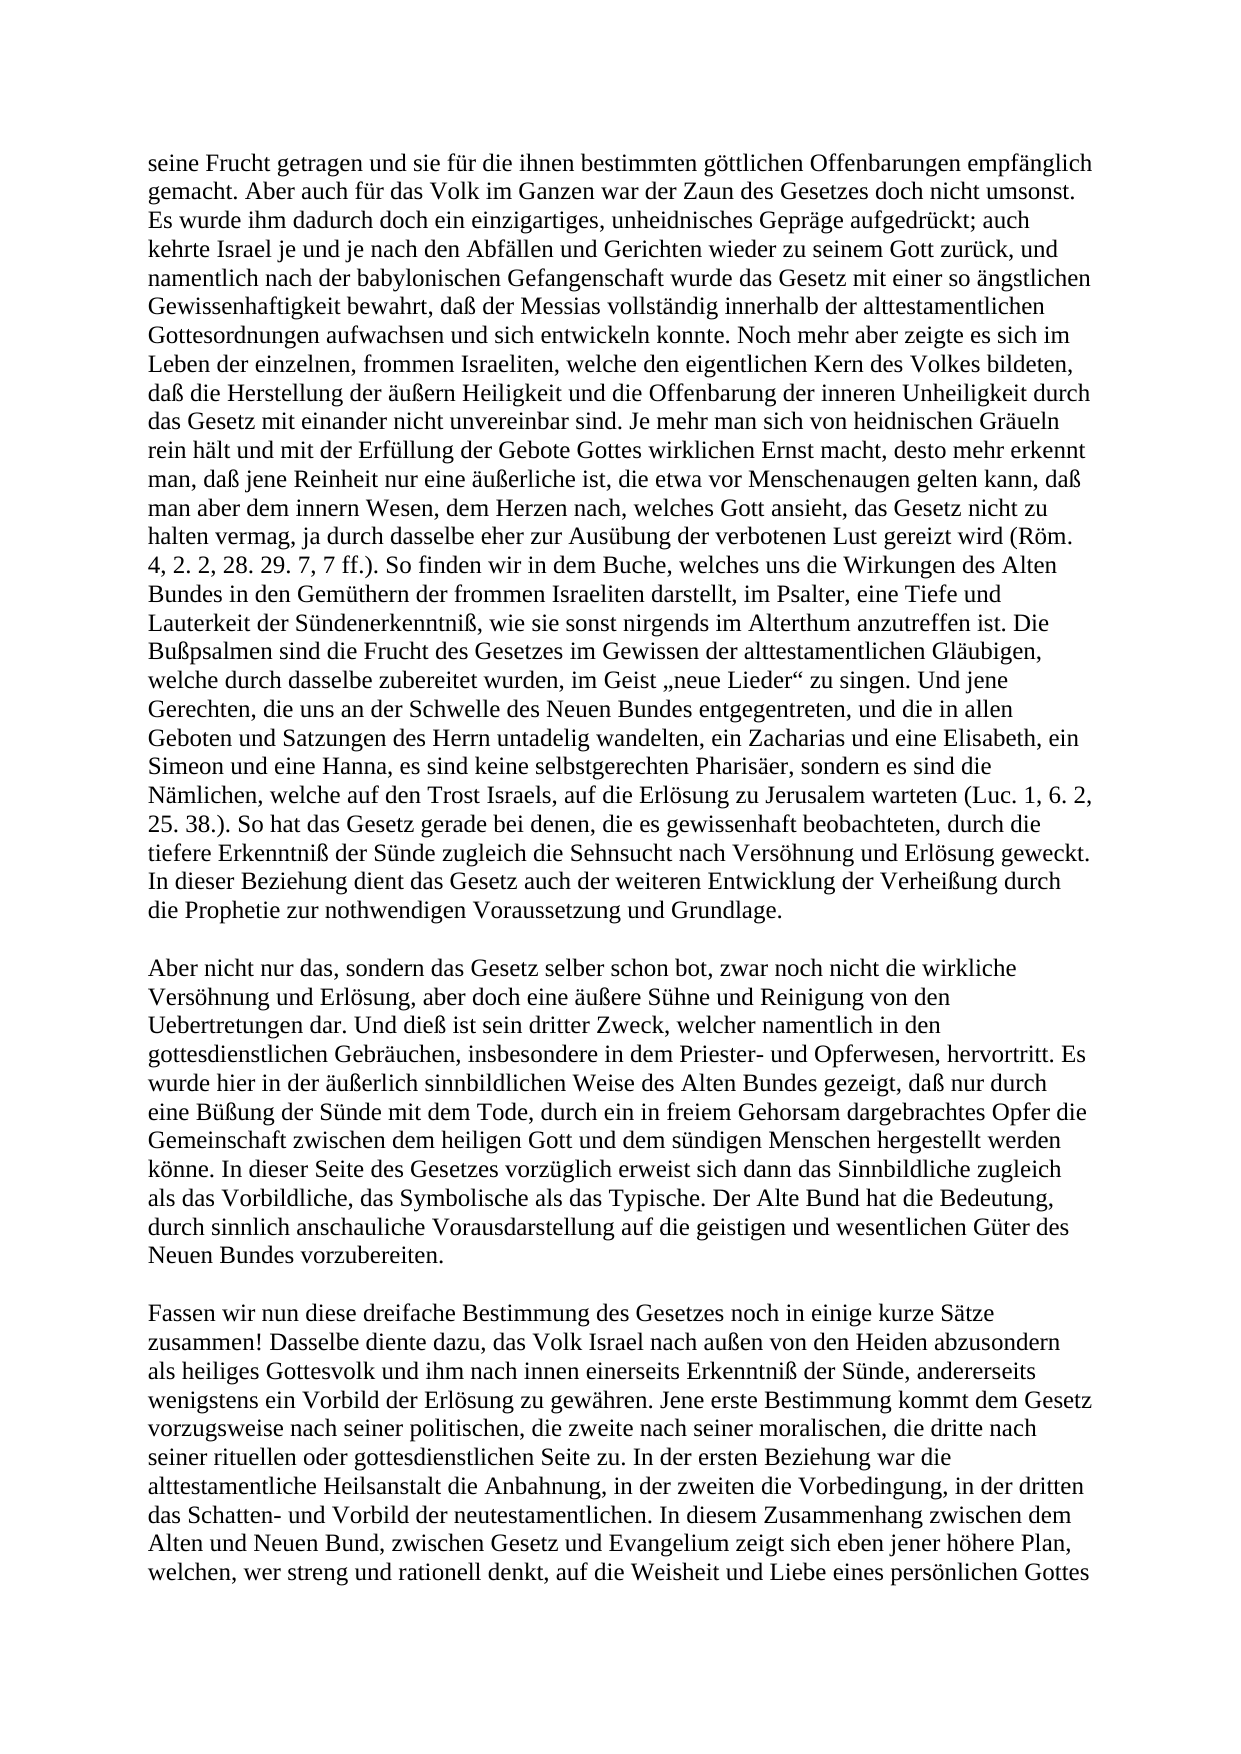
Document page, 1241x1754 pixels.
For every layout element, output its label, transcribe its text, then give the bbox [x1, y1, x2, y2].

text Aber nicht nur das, sondern das Gesetz selber schon bot, zwar noch nicht die wirkliche Versöhnung und Erlösung, aber doch eine äußere Sühne und Reinigung von den Uebertretungen dar. Und dieß ist sein dritter Zweck, welcher namentlich in den gottesdienstlichen Gebräuchen, insbesondere in dem Priester- und Opferwesen, hervortritt. Es wurde hier in der äußerlich sinnbildlichen Weise des Alten Bundes gezeigt, daß nur durch eine Büßung der Sünde mit dem Tode, durch ein in freiem Gehorsam dargebrachtes Opfer die Gemeinschaft zwischen dem heiligen Gott und dem sündigen Menschen hergestellt werden könne. In dieser Seite des Gesetzes vorzüglich erweist sich dann das Sinnbildliche zugleich als das Vorbildliche, das Symbolische als das Typische. Der Alte Bund hat die Bedeutung, durch sinnlich anschauliche Vorausdarstellung auf die geistigen und wesentlichen Güter des Neuen Bundes vorzubereiten. [148, 953, 1093, 1269]
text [148, 148, 1093, 924]
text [148, 1298, 1093, 1586]
